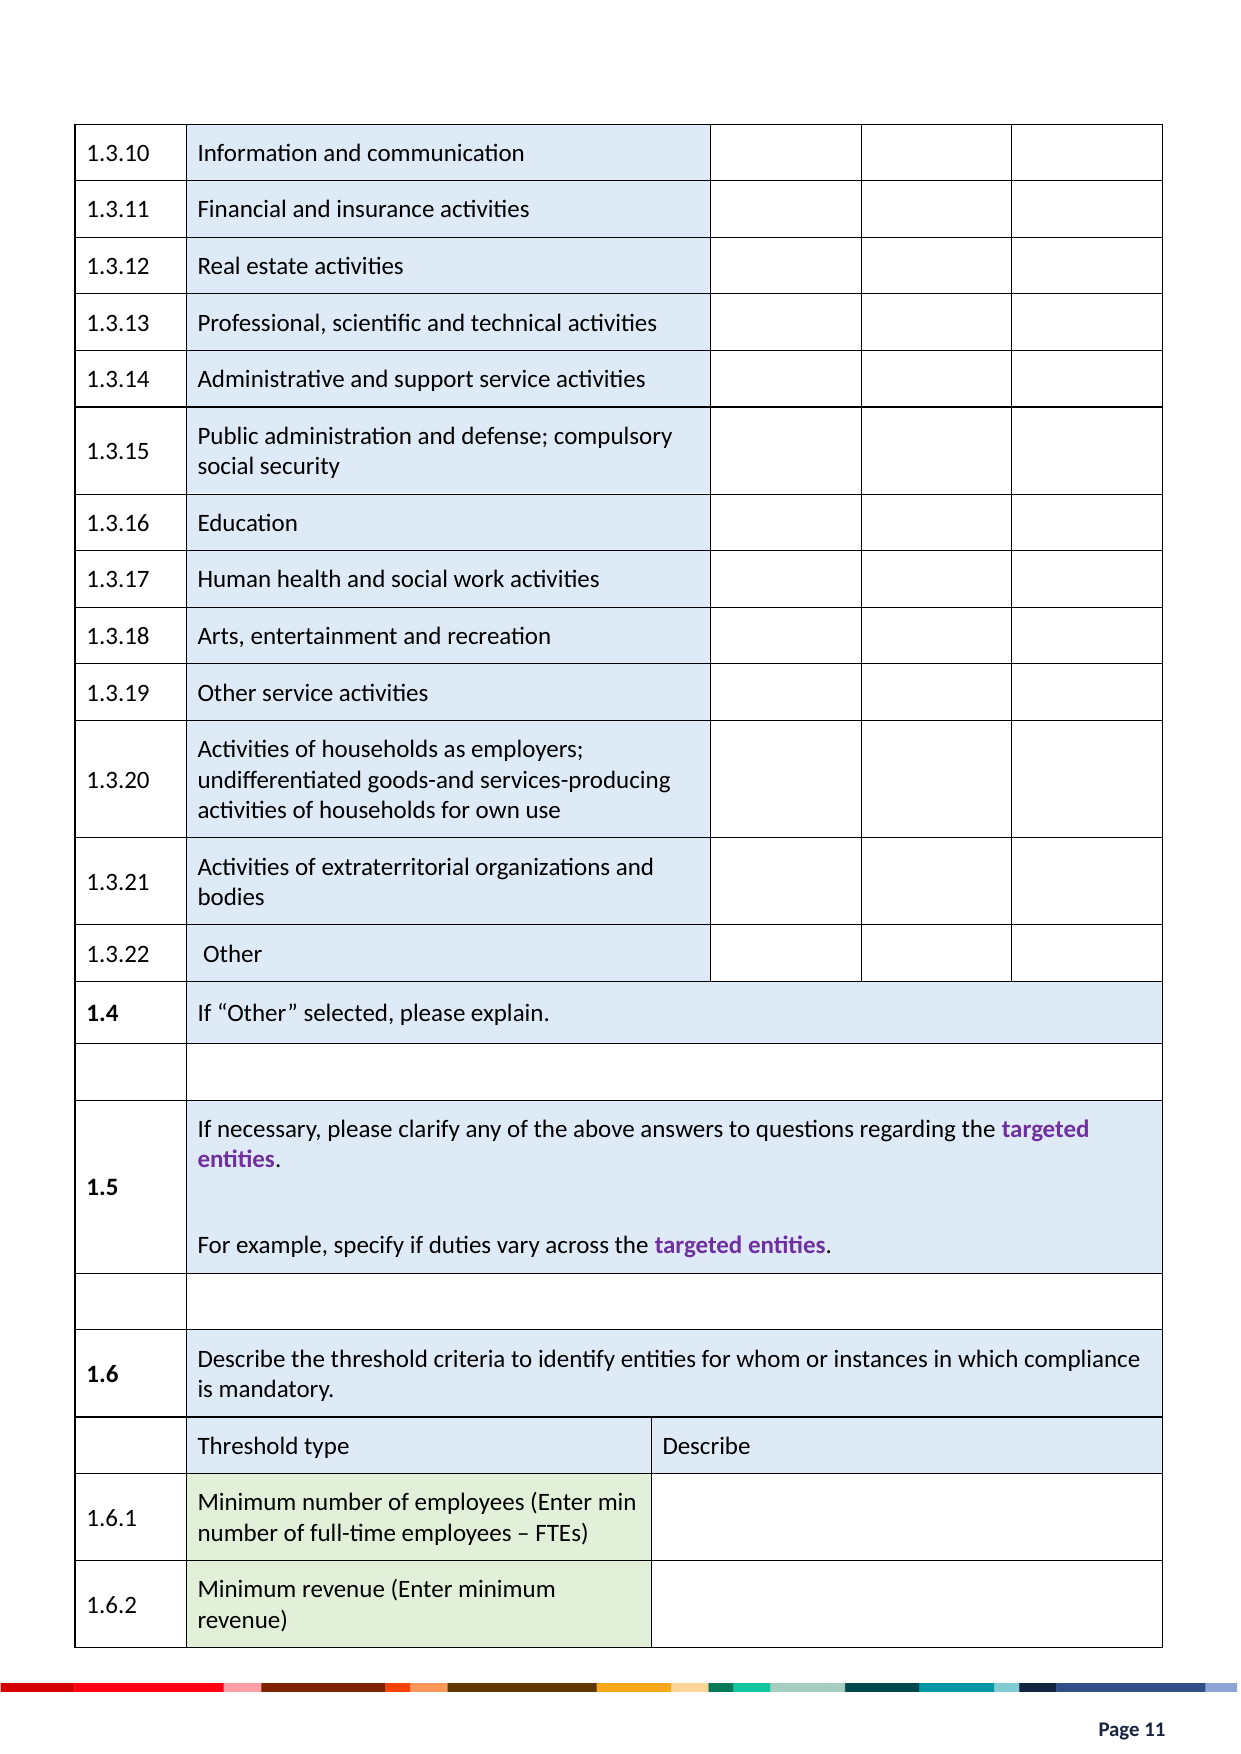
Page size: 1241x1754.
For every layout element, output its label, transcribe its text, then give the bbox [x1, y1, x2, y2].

table_cell [76, 1044, 186, 1099]
table_cell [711, 551, 861, 607]
table_cell [1012, 925, 1162, 981]
table_cell 1.3.22 [76, 925, 186, 981]
table_cell Minimum number of employees (Enter min number of full-time employees – FTEs) [187, 1474, 651, 1560]
table_cell [711, 664, 861, 720]
table_cell 1.3.15 [76, 408, 186, 493]
table_cell Information and communication [187, 125, 710, 180]
table_cell Activities of households as employers; undifferentiated goods-and services-producing activities of households for own use [187, 721, 710, 837]
table_cell [711, 608, 861, 663]
table_cell Other service activities [187, 664, 710, 720]
table_cell [862, 551, 1011, 607]
table_cell [1012, 351, 1162, 406]
table_cell [711, 838, 861, 924]
table_cell If “Other” selected, please explain. [187, 982, 1162, 1043]
table_cell 1.4 [76, 982, 186, 1043]
table_cell [187, 1274, 1162, 1329]
table_cell [1012, 294, 1162, 350]
table_cell [862, 408, 1011, 493]
table_cell 1.3.20 [76, 721, 186, 837]
table_cell Minimum revenue (Enter minimum revenue) [187, 1561, 651, 1647]
table_cell Administrative and support service activities [187, 351, 710, 406]
table_cell Education [187, 495, 710, 550]
table_cell Describe the threshold criteria to identify entities for whom or instances in which compliance is mandatory. [187, 1330, 1162, 1416]
table_cell Describe [652, 1418, 1162, 1473]
table_cell 1.5 [76, 1101, 186, 1273]
table_cell 1.3.21 [76, 838, 186, 924]
table_cell [711, 925, 861, 981]
table_cell [1012, 551, 1162, 607]
table_cell [711, 495, 861, 550]
table_cell 1.3.14 [76, 351, 186, 406]
table_cell [76, 1274, 186, 1329]
table_cell [1012, 838, 1162, 924]
table_cell Professional, scientific and technical activities [187, 294, 710, 350]
table_cell [711, 238, 861, 293]
table_cell [711, 181, 861, 237]
table_cell 1.3.18 [76, 608, 186, 663]
table_cell 1.3.10 [76, 125, 186, 180]
table_cell [862, 925, 1011, 981]
table_cell [1012, 608, 1162, 663]
table_cell Arts, entertainment and recreation [187, 608, 710, 663]
table_cell Other [187, 925, 710, 981]
table_cell 1.6 [76, 1330, 186, 1416]
table_cell 1.3.17 [76, 551, 186, 607]
picture [0, 1683, 1236, 1692]
table_cell [862, 351, 1011, 406]
table_cell [1012, 408, 1162, 493]
table_cell [652, 1474, 1162, 1560]
table_cell [1012, 238, 1162, 293]
table_cell 1.3.16 [76, 495, 186, 550]
table_cell Human health and social work activities [187, 551, 710, 607]
table_cell [76, 1418, 186, 1473]
table_cell Real estate activities [187, 238, 710, 293]
table_cell [862, 721, 1011, 837]
table_cell 1.3.12 [76, 238, 186, 293]
table_cell [862, 181, 1011, 237]
table_cell [1012, 181, 1162, 237]
table_cell 1.6.2 [76, 1561, 186, 1647]
table_cell [862, 238, 1011, 293]
table_cell [711, 125, 861, 180]
table_cell [862, 294, 1011, 350]
table_cell [1012, 721, 1162, 837]
table_cell [862, 125, 1011, 180]
table_cell [711, 721, 861, 837]
table_cell [187, 1044, 1162, 1099]
table_cell [862, 608, 1011, 663]
table_cell Threshold type [187, 1418, 651, 1473]
table_cell 1.3.19 [76, 664, 186, 720]
table_cell [652, 1561, 1162, 1647]
table_cell [711, 351, 861, 406]
table_cell Public administration and defense; compulsory social security [187, 408, 710, 493]
table_cell [711, 294, 861, 350]
table_cell 1.6.1 [76, 1474, 186, 1560]
table_cell [862, 495, 1011, 550]
table_cell Financial and insurance activities [187, 181, 710, 237]
table_cell [1012, 664, 1162, 720]
table_cell 1.3.13 [76, 294, 186, 350]
table_cell 1.3.11 [76, 181, 186, 237]
table_cell [862, 838, 1011, 924]
table_cell [1012, 125, 1162, 180]
table_cell [862, 664, 1011, 720]
table_cell Activities of extraterritorial organizations and bodies [187, 838, 710, 924]
table_cell If necessary, please clarify any of the above answers to questions regarding the targeted entities. For example, specify if duties vary across the targeted entities. [187, 1101, 1162, 1273]
table_cell [1012, 495, 1162, 550]
table_cell [711, 408, 861, 493]
